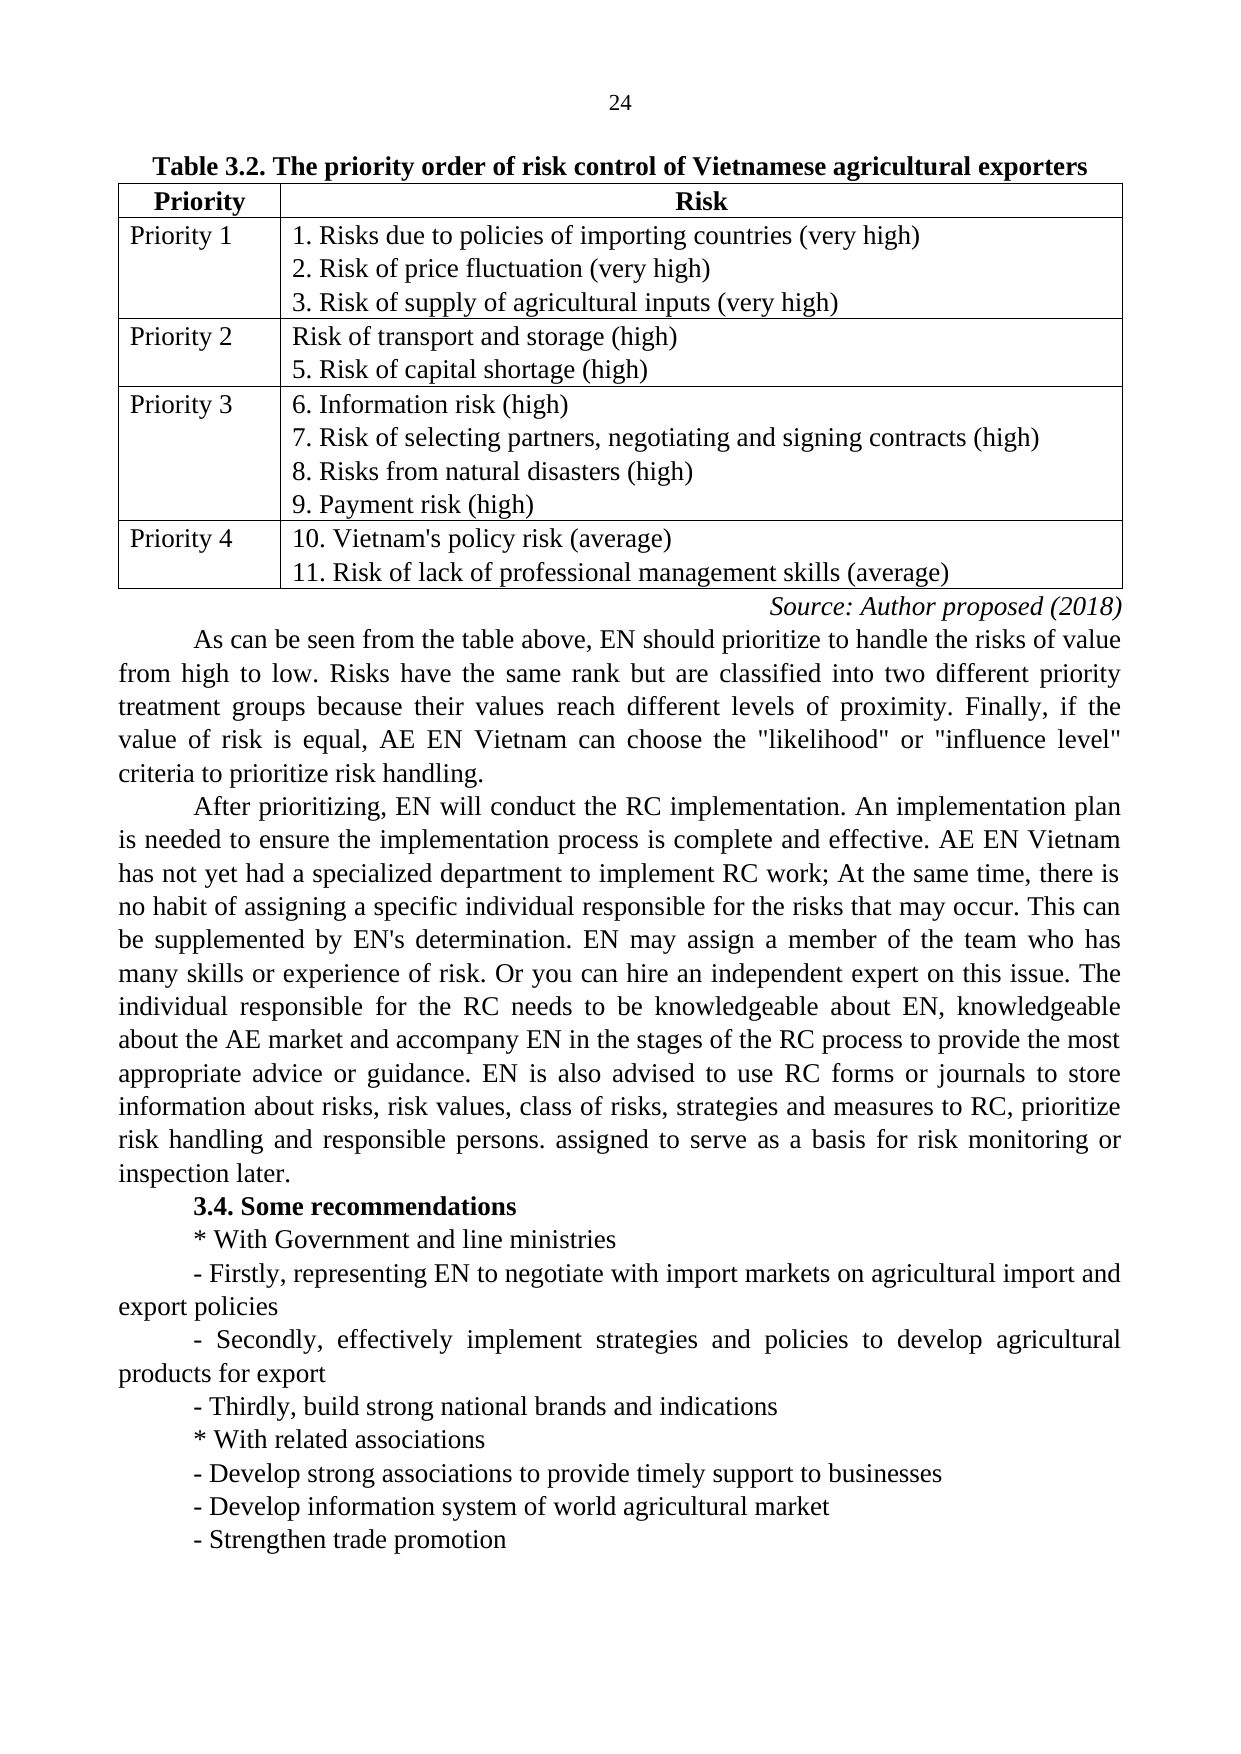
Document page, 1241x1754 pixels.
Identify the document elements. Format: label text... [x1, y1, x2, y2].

table_cell Priority 1 [119, 218, 280, 318]
text * With related associations [118, 1422, 1122, 1455]
text - Develop information system of world agricultural market [118, 1489, 1122, 1522]
text - Firstly, representing EN to negotiate with import markets on agricultural import and export policies [118, 1255, 1122, 1322]
text - Secondly, effectively implement strategies and policies to develop agricultural products for export [118, 1322, 1122, 1389]
text After prioritizing, EN will conduct the RC implementation. An implementation plan is needed to ensure the implementation process is complete and effective. AE EN Vietnam has not yet had a specialized department to implement RC work; At the same time, there is no habit of assigning a specific individual responsible for the risks that may occur. This can be supplemented by EN's determination. EN may assign a member of the team who has many skills or experience of risk. Or you can hire an independent expert on this issue. The individual responsible for the RC needs to be knowledgeable about EN, knowledgeable about the AE market and accompany EN in the stages of the RC process to provide the most appropriate advice or guidance. EN is also advised to use RC forms or journals to store information about risks, risk values, class of risks, strategies and measures to RC, prioritize risk handling and responsible persons. assigned to serve as a basis for risk monitoring or inspection later. [118, 789, 1122, 1189]
text 3.4. Some recommendations [118, 1189, 1122, 1222]
text Table 3.2. The priority order of risk control of Vietnamese agricultural exporters [118, 149, 1122, 182]
text Source: Author proposed (2018) [118, 589, 1122, 622]
table_cell 10. Vietnam's policy risk (average) 11. Risk of lack of professional management skills (average) [281, 521, 1122, 588]
table_cell Priority 3 [119, 387, 280, 520]
table_cell Priority 4 [119, 521, 280, 588]
table_header Priority [119, 184, 280, 217]
table_cell Risk of transport and storage (high) 5. Risk of capital shortage (high) [281, 319, 1122, 386]
text - Thirdly, build strong national brands and indications [118, 1389, 1122, 1422]
text As can be seen from the table above, EN should prioritize to handle the risks of value from high to low. Risks have the same rank but are classified into two different priority treatment groups because their values ​​reach different levels of proximity. Finally, if the value of risk is equal, AE EN Vietnam can choose the "likelihood" or "influence level" criteria to prioritize risk handling. [118, 622, 1122, 789]
table_header Risk [281, 184, 1122, 217]
table_cell 1. Risks due to policies of importing countries (very high) 2. Risk of price fluctuation (very high) 3. Risk of supply of agricultural inputs (very high) [281, 218, 1122, 318]
text - Develop strong associations to provide timely support to businesses [118, 1455, 1122, 1489]
text - Strengthen trade promotion [118, 1522, 1122, 1555]
table_cell 6. Information risk (high) 7. Risk of selecting partners, negotiating and signing contracts (high) 8. Risks from natural disasters (high) 9. Payment risk (high) [281, 387, 1122, 520]
text * With Government and line ministries [118, 1222, 1122, 1255]
table_cell Priority 2 [119, 319, 280, 386]
